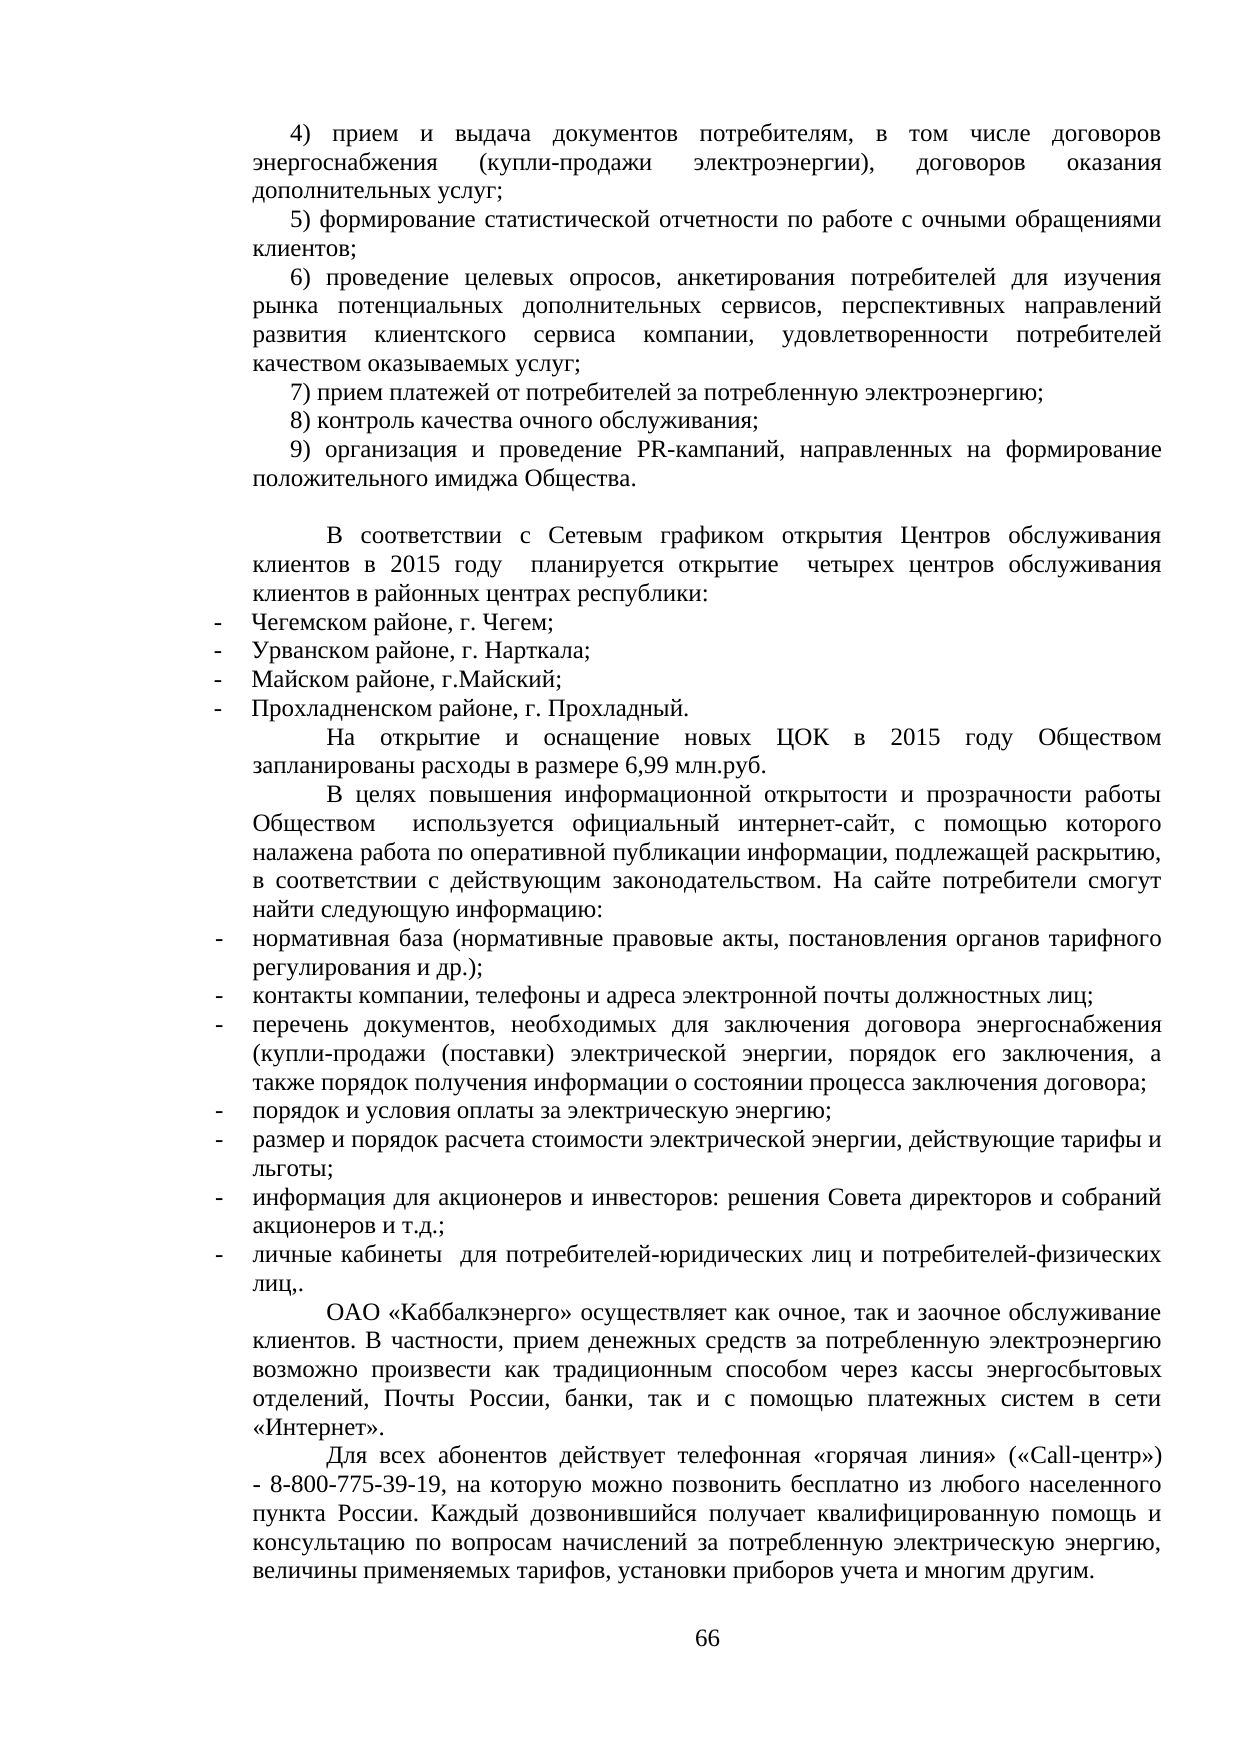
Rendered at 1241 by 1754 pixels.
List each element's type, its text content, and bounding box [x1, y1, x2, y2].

text 5) формирование статистической отчетности по работе с очными обращениями клиентов; [252, 204, 1162, 262]
list перечень документов, необходимых для заключения договора энергоснабжения (купли-продажи (поставки) электрической энергии, порядок его заключения, а также порядок получения информации о состоянии процесса заключения договора; [215, 1009, 1162, 1096]
text 4) прием и выдача документов потребителям, в том числе договоров энергоснабжения (купли-продажи электроэнергии), договоров оказания дополнительных услуг; [252, 118, 1162, 204]
list нормативная база (нормативные правовые акты, постановления органов тарифного регулирования и др.); [215, 923, 1162, 981]
list контакты компании, телефоны и адреса электронной почты должностных лиц; [215, 981, 1162, 1009]
text В целях повышения информационной открытости и прозрачности работы Обществом используется официальный интернет-сайт, с помощью которого налажена работа по оперативной публикации информации, подлежащей раскрытию, в соответствии с действующим законодательством. На сайте потребители смогут найти следующую информацию: [252, 779, 1162, 923]
list Прохладненском районе, г. Прохладный. [213, 693, 1162, 722]
text 7) прием платежей от потребителей за потребленную электроэнергию; [252, 377, 1162, 406]
text В соответствии с Сетевым графиком открытия Центров обслуживания клиентов в 2015 году планируется открытие четырех центров обслуживания клиентов в районных центрах республики: [252, 521, 1162, 607]
list Майском районе, г.Майский; [213, 664, 1162, 693]
text 6) проведение целевых опросов, анкетирования потребителей для изучения рынка потенциальных дополнительных сервисов, перспективных направлений развития клиентского сервиса компании, удовлетворенности потребителей качеством оказываемых услуг; [252, 262, 1162, 377]
text На открытие и оснащение новых ЦОК в 2015 году Обществом запланированы расходы в размере 6,99 млн.руб. [252, 722, 1162, 779]
list Урванском районе, г. Нарткала; [213, 636, 1162, 664]
list информация для акционеров и инвесторов: решения Совета директоров и собраний акционеров и т.д.; [215, 1182, 1162, 1239]
list Чегемском районе, г. Чегем; [213, 607, 1162, 636]
list личные кабинеты для потребителей-юридических лиц и потребителей-физических лиц,. [215, 1239, 1162, 1297]
text 9) организация и проведение PR-кампаний, направленных на формирование положительного имиджа Общества. [252, 434, 1162, 492]
text 8) контроль качества очного обслуживания; [252, 406, 1162, 434]
text ОАО «Каббалкэнерго» осуществляет как очное, так и заочное обслуживание клиентов. В частности, прием денежных средств за потребленную электроэнергию возможно произвести как традиционным способом через кассы энергосбытовых отделений, Почты России, банки, так и с помощью платежных систем в сети «Интернет». [252, 1297, 1162, 1441]
list порядок и условия оплаты за электрическую энергию; [215, 1096, 1162, 1124]
list размер и порядок расчета стоимости электрической энергии, действующие тарифы и льготы; [215, 1124, 1162, 1182]
text Для всех абонентов действует телефонная «горячая линия» («Call-центр») - 8-800-775-39-19, на которую можно позвонить бесплатно из любого населенного пункта России. Каждый дозвонившийся получает квалифицированную помощь и консультацию по вопросам начислений за потребленную электрическую энергию, величины применяемых тарифов, установки приборов учета и многим другим. [252, 1441, 1162, 1584]
